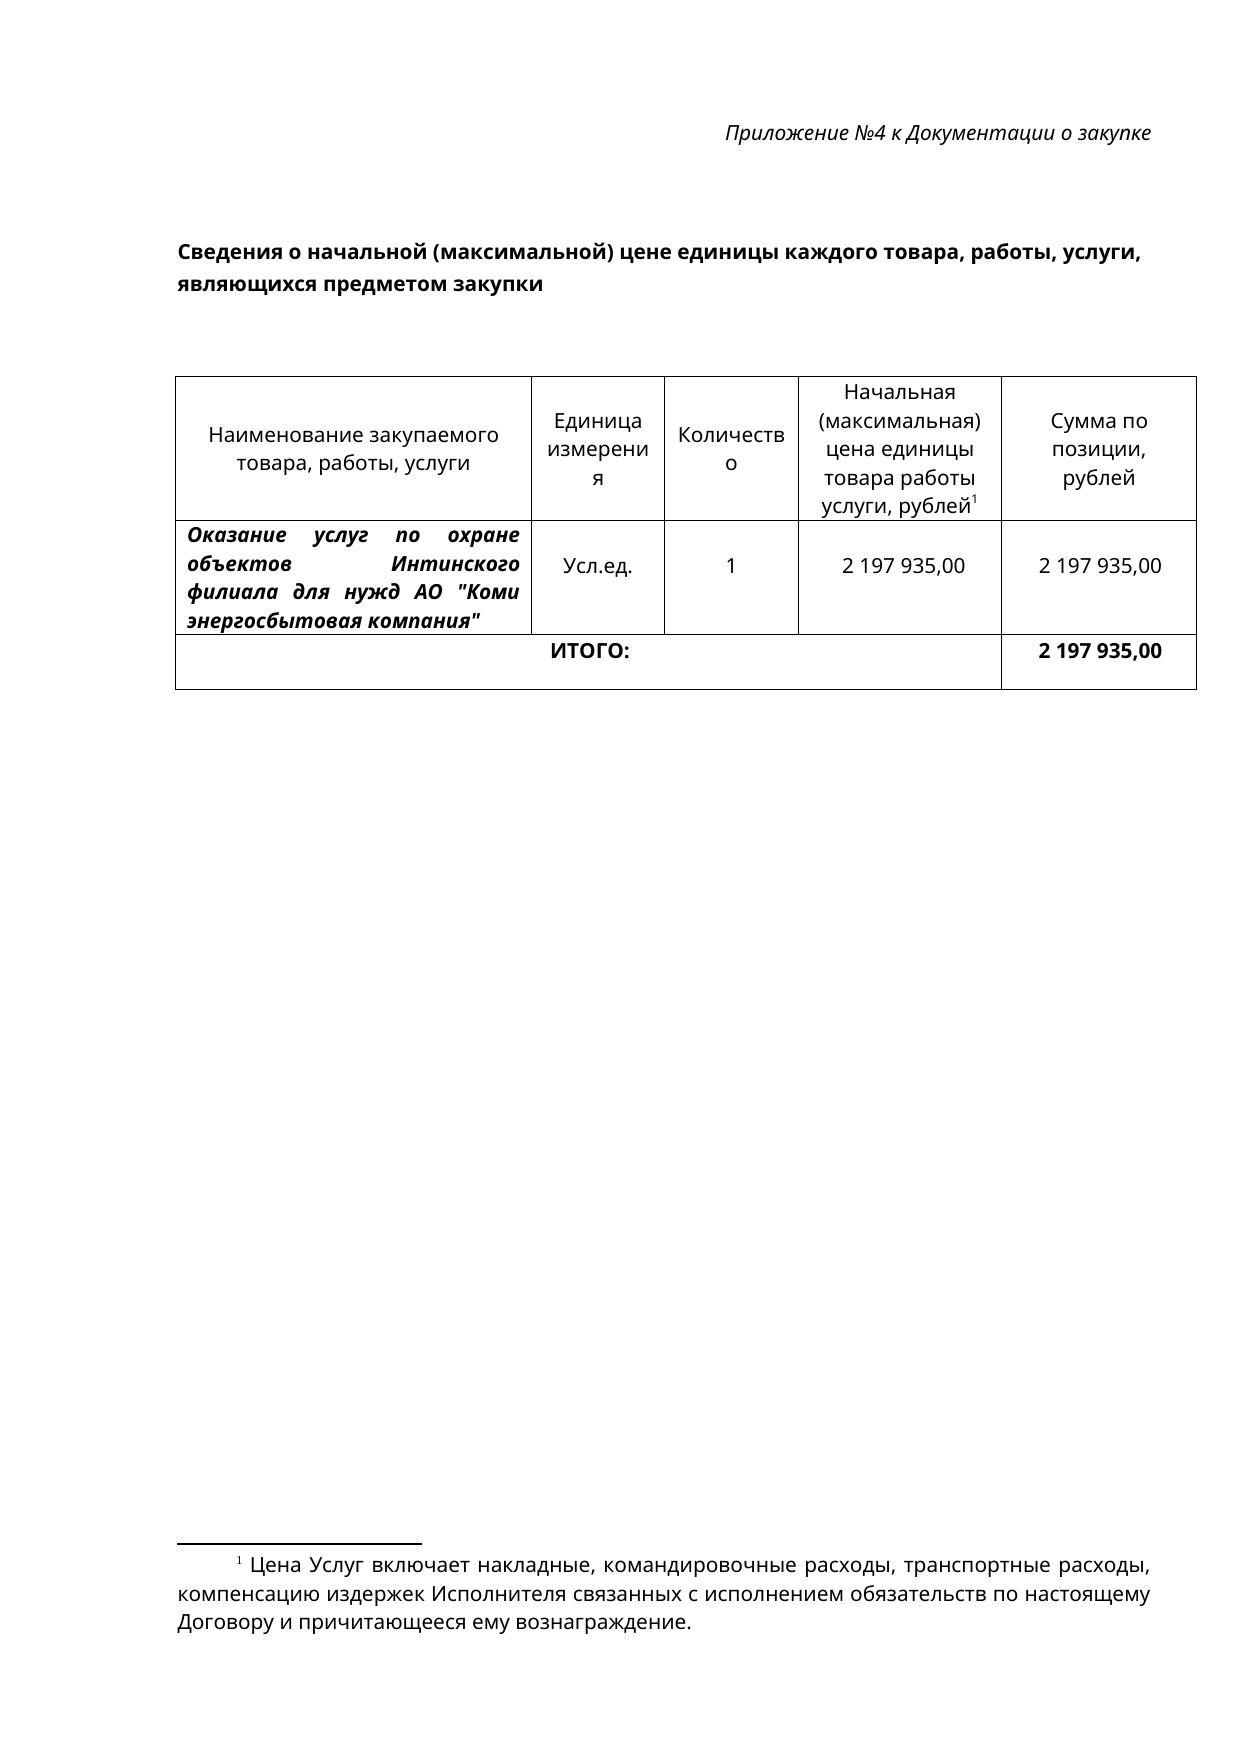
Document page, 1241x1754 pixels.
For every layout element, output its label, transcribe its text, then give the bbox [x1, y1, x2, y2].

table_cell 2 197 935,00 [1002, 635, 1196, 689]
table_cell 2 197 935,00 [1002, 521, 1196, 634]
text Сведения о начальной (максимальной) цене единицы каждого товара, работы, услуги, являющихся предметом закупки [177, 237, 1152, 298]
table_header Наименование закупаемого товара, работы, услуги [176, 377, 531, 519]
table_cell Усл.ед. [532, 521, 664, 634]
table_cell ИТОГО: [176, 635, 1001, 689]
table_header Сумма по позиции, рублей [1002, 377, 1196, 519]
table_header Единица измерения [532, 377, 664, 519]
table_header Начальная (максимальная) цена единицы товара работы услуги, рублей [799, 377, 1001, 519]
table_cell Оказание услуг по охране объектов Интинского филиала для нужд АО "Коми энергосбытовая компания" [176, 521, 531, 634]
table_cell 2 197 935,00 [799, 521, 1001, 634]
table_cell 1 [665, 521, 798, 634]
table_header Количество [665, 377, 798, 519]
list Приложение №4 к Документации о закупке [252, 118, 1152, 147]
